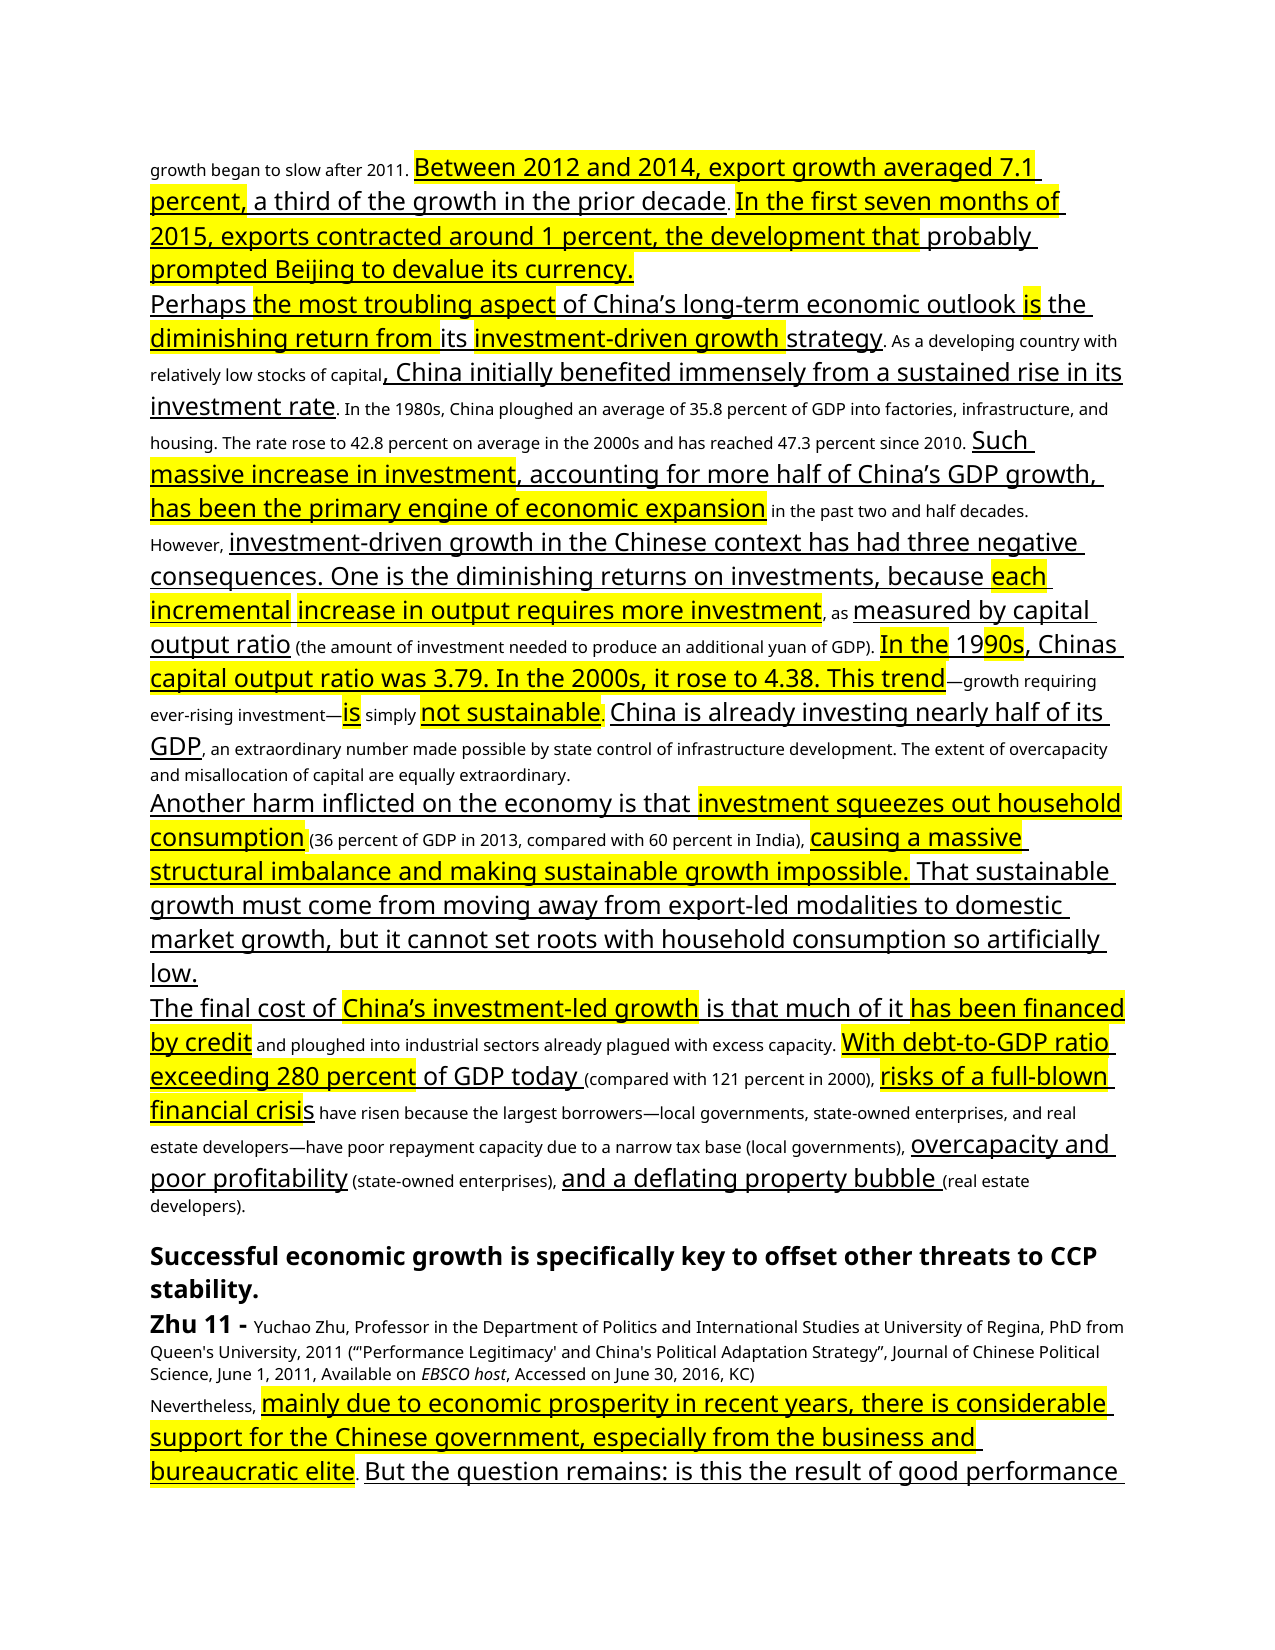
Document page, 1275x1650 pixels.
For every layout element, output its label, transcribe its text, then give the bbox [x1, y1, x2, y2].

text Perhaps the most troubling aspect of China’s long-term economic outlook is the diminishing return from its investment-driven growth strategy. As a developing country with relatively low stocks of capital, China initially benefited immensely from a sustained rise in its investment rate. In the 1980s, China ploughed an average of 35.8 percent of GDP into factories, infrastructure, and housing. The rate rose to 42.8 percent on average in the 2000s and has reached 47.3 percent since 2010. Such massive increase in investment, accounting for more half of China’s GDP growth, has been the primary engine of economic expansion in the past two and half decades. [150, 286, 1125, 525]
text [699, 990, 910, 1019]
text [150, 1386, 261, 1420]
text Zhu 11 - Yuchao Zhu, Professor in the Department of Politics and International Studies at University of Regina, PhD from Queen's University, 2011 (“'Performance Legitimacy' and China's Political Adaptation Strategy”, Journal of Chinese Political Science, June 1, 2011, Available on EBSCO host, Accessed on June 30, 2016, KC) [150, 1306, 1125, 1386]
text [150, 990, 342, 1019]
text The final cost of China’s investment-led growth is that much of it has been financed by credit and ploughed into industrial sectors already plagued with excess capacity. With debt-to-GDP ratio exceeding 280 percent of GDP today (compared with 121 percent in 2000), risks of a full-blown financial crisis have risen because the largest borrowers—local governments, state-owned enterprises, and real estate developers—have poor repayment capacity due to a narrow tax base (local governments), overcapacity and poor profitability (state-owned enterprises), and a deflating property bubble (real estate developers). [150, 1021, 1125, 1217]
subtitle Successful economic growth is specifically key to offset other threats to CCP stability. [150, 1238, 1125, 1306]
text However, investment-driven growth in the Chinese context has had three negative consequences. One is the diminishing returns on investments, because each incremental increase in output requires more investment, as measured by capital output ratio (the amount of investment needed to produce an additional yuan of GDP). In the 1990s, Chinas capital output ratio was 3.79. In the 2000s, it rose to 4.38. This trend—growth requiring ever-rising investment—is simply not sustainable. China is already investing nearly half of its GDP, an extraordinary number made possible by state control of infrastructure development. The extent of overcapacity and misallocation of capital are equally extraordinary. [150, 525, 1125, 786]
text Another harm inflicted on the economy is that investment squeezes out household consumption (36 percent of GDP in 2013, compared with 60 percent in India), causing a massive structural imbalance and making sustainable growth impossible. That sustainable growth must come from moving away from export-led modalities to domestic market growth, but it cannot set roots with household consumption so artificially low. [150, 786, 1125, 990]
